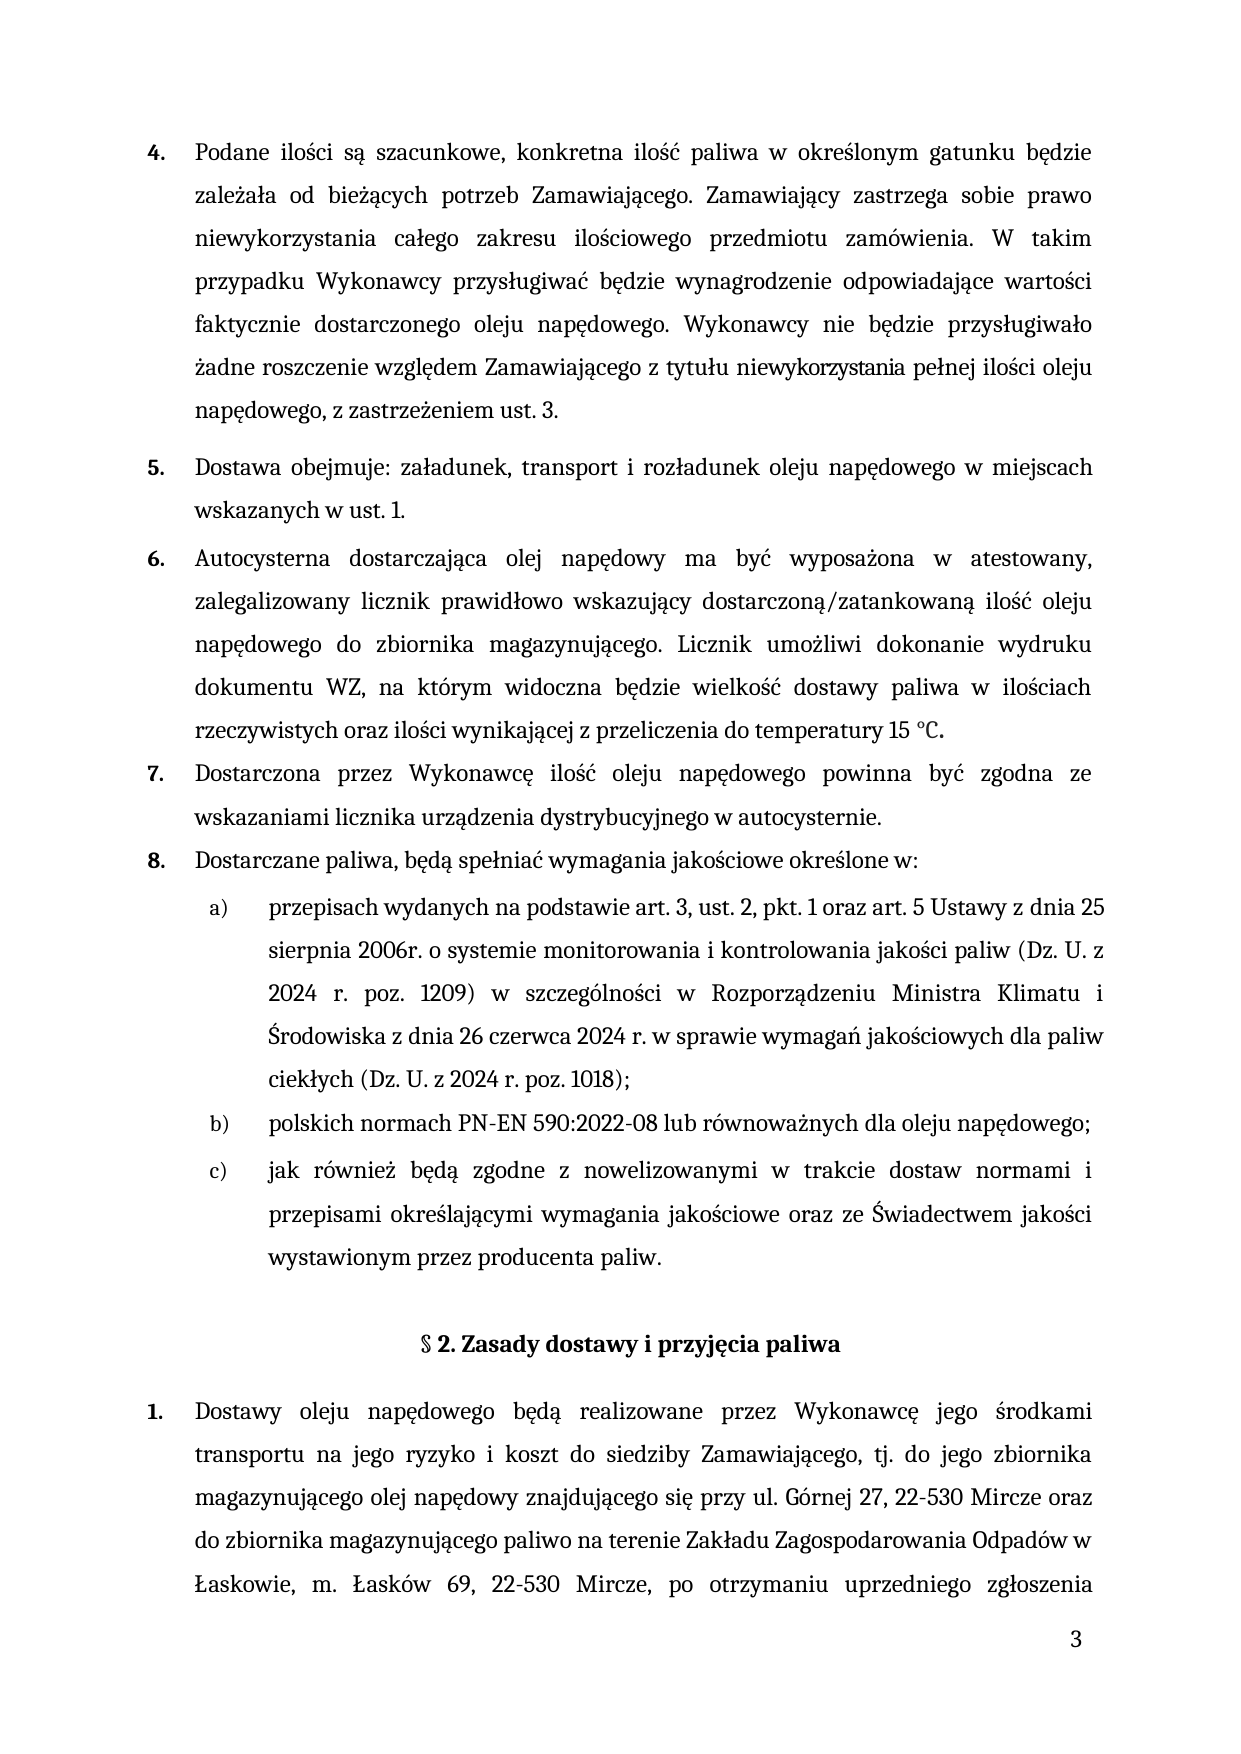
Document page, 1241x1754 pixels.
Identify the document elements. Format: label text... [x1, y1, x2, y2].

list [147, 1397, 1093, 1598]
list Dostawa obejmuje: załadunek, transport i rozładunek oleju napędowego w miejscach wskazanych w ust. 1. [147, 452, 1093, 524]
list Dostarczane paliwa, będą spełniać wymagania jakościowe określone w: [147, 846, 1105, 874]
list przepisach wydanych na podstawie art. 3, ust. 2, pkt. 1 oraz art. 5 Ustawy z dnia 25 sierpnia 2006r. o systemie monitorowania i kontrolowania jakości paliw (Dz. U. z 2024 r. poz. 1209) w szczególności w Rozporządzeniu Ministra Klimatu i Środowiska z dnia 26 czerwca 2024 r. w sprawie wymagań jakościowych dla paliw ciekłych (Dz. U. z 2024 r. poz. 1018); [209, 893, 1105, 1094]
list Autocysterna dostarczająca olej napędowy ma być wyposażona w atestowany, zalegalizowany licznik prawidłowo wskazujący dostarczoną/zatankowaną ilość oleju napędowego do zbiornika magazynującego. Licznik umożliwi dokonanie wydruku dokumentu WZ, na którym widoczna będzie wielkość dostawy paliwa w ilościach rzeczywistych oraz ilości wynikającej z przeliczenia do temperatury 15 °C. [147, 544, 1093, 745]
list jak również będą zgodne z nowelizowanymi w trakcie dostaw normami i przepisami określającymi wymagania jakościowe oraz ze Świadectwem jakości wystawionym przez producenta paliw. [209, 1156, 1093, 1271]
list Dostarczona przez Wykonawcę ilość oleju napędowego powinna być zgodna ze wskazaniami licznika urządzenia dystrybucyjnego w autocysternie. [147, 759, 1092, 831]
text § 2. Zasady dostawy i przyjęcia paliwa [156, 1330, 1105, 1358]
list polskich normach PN-EN 590:2022-08 lub równoważnych dla oleju napędowego; [209, 1108, 1105, 1137]
list Podane ilości są szacunkowe, konkretna ilość paliwa w określonym gatunku będzie zależała od bieżących potrzeb Zamawiającego. Zamawiający zastrzega sobie prawo niewykorzystania całego zakresu ilościowego przedmiotu zamówienia. W takim przypadku Wykonawcy przysługiwać będzie wynagrodzenie odpowiadające wartości faktycznie dostarczonego oleju napędowego. Wykonawcy nie będzie przysługiwało żadne roszczenie względem Zamawiającego z tytułu niewykorzystania pełnej ilości oleju napędowego, z zastrzeżeniem ust. 3. [147, 137, 1093, 425]
